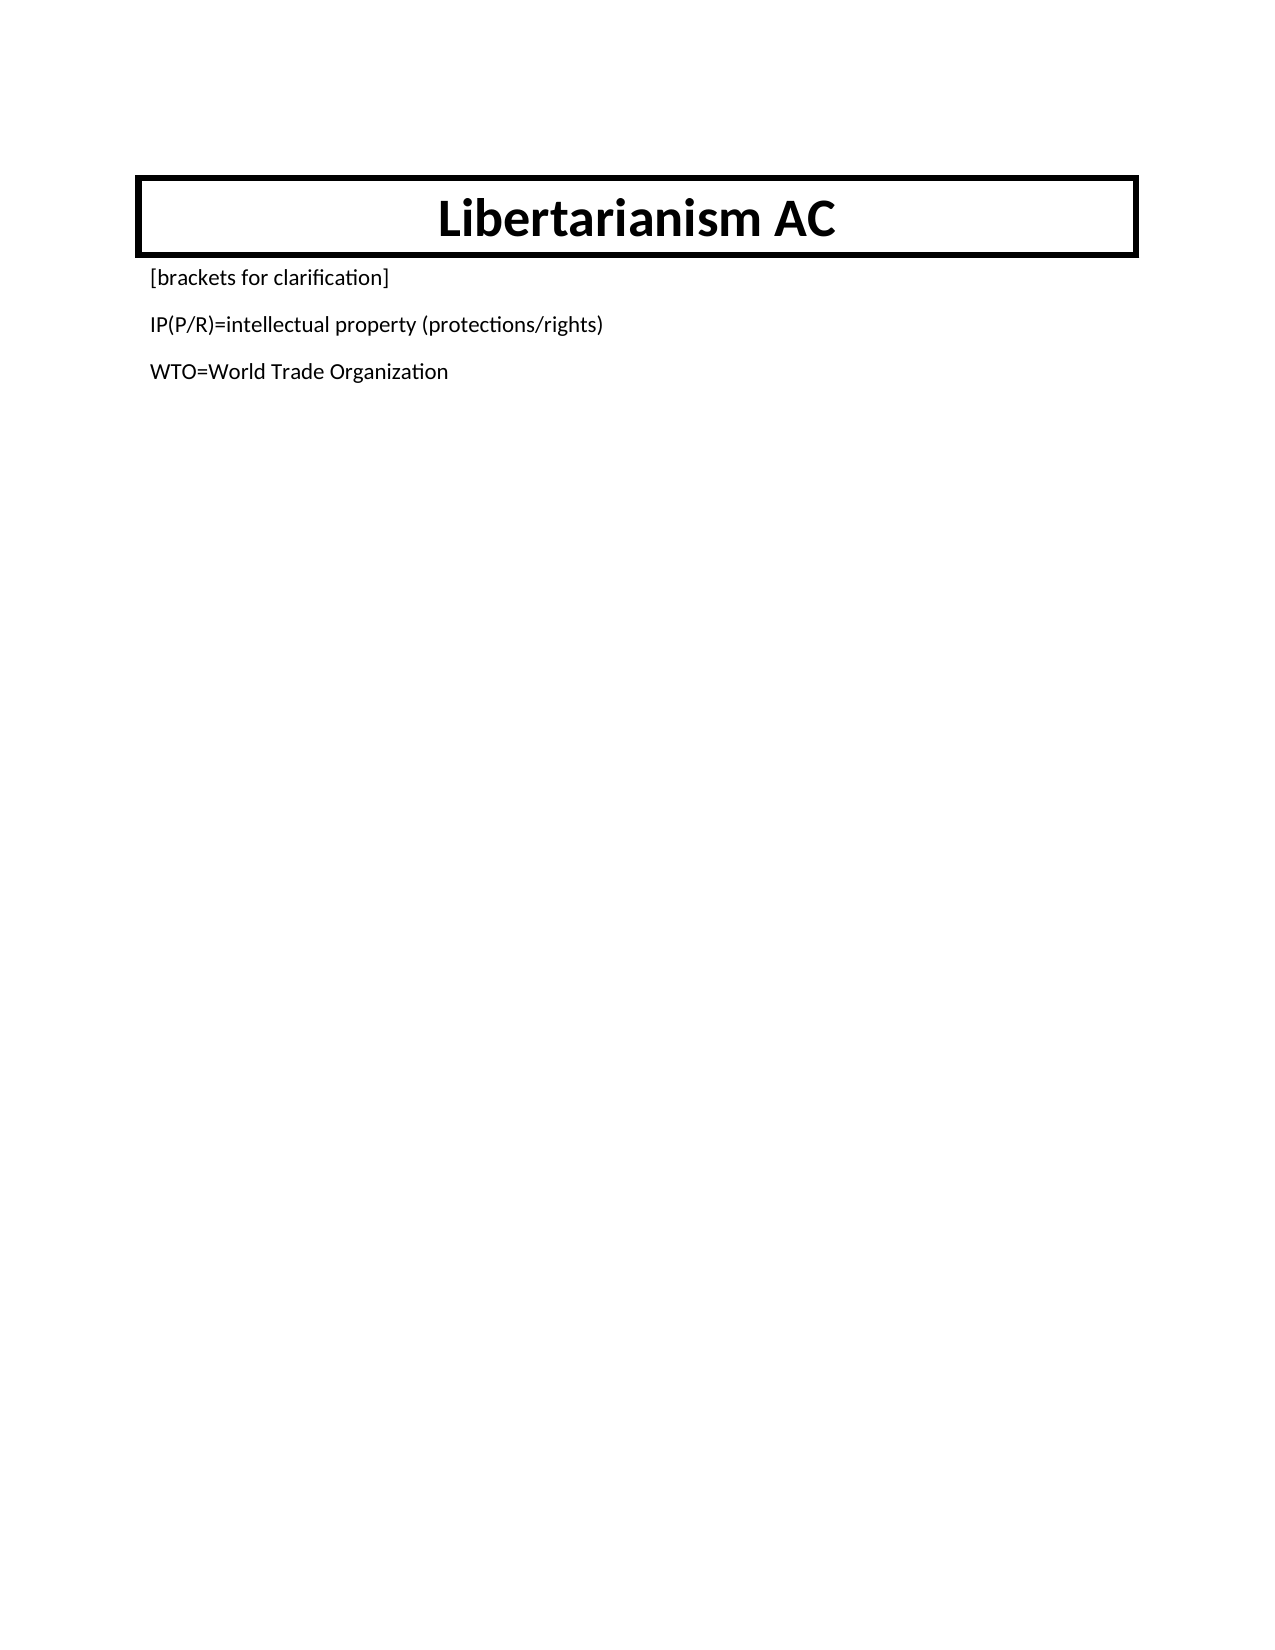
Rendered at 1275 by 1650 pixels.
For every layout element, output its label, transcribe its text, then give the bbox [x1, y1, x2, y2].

subtitle Libertarianism AC [142, 181, 1133, 252]
text IP(P/R)=intellectual property (protections/rights) [150, 310, 1125, 338]
text [brackets for clarification] [150, 263, 1125, 291]
text WTO=World Trade Organization [150, 357, 1125, 385]
